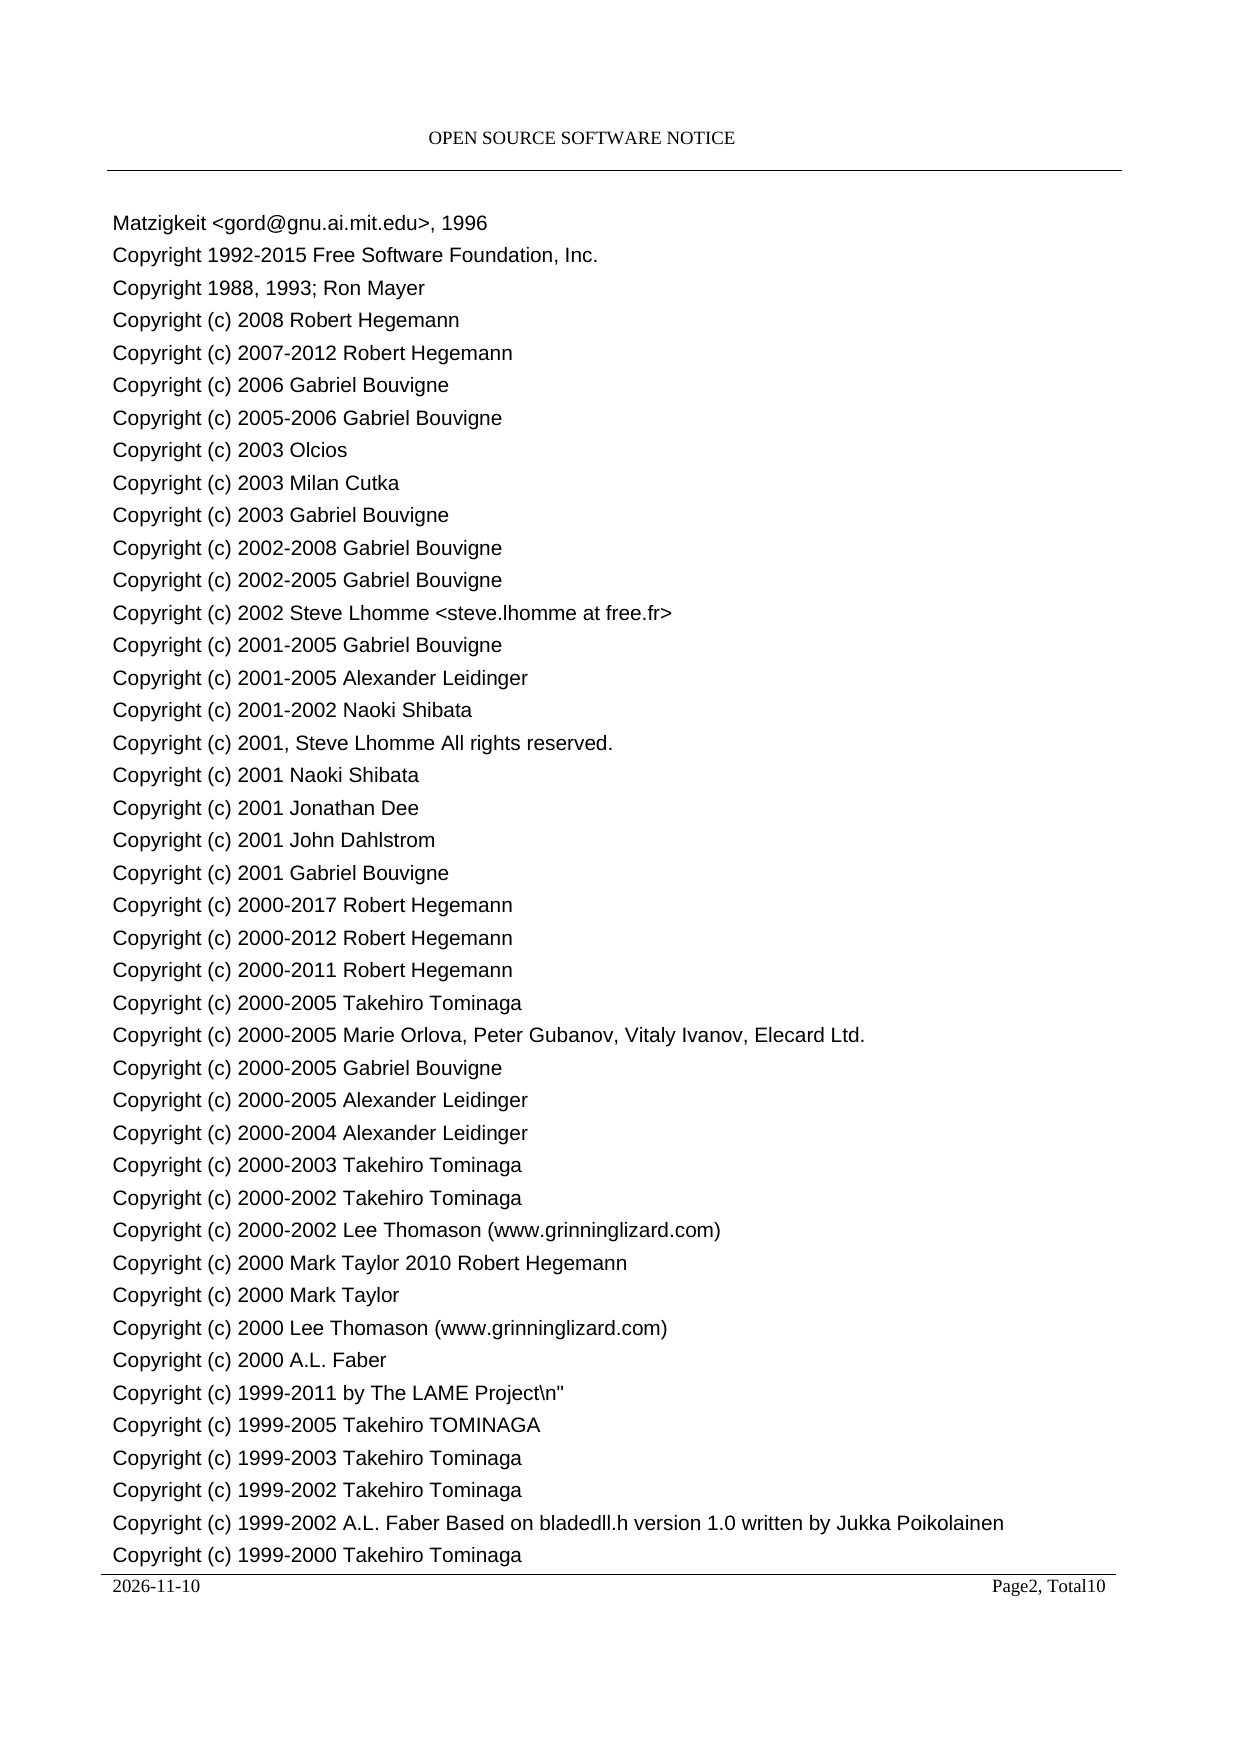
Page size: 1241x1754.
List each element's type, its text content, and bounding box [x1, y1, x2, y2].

text Copyright (c) 2001-2002 Naoki Shibata [112, 694, 1128, 726]
text Copyright (c) 2000-2011 Robert Hegemann [112, 954, 1128, 986]
text Copyright (c) 2003 Milan Cutka [112, 466, 1128, 499]
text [112, 206, 1128, 239]
text Copyright (c) 2005-2006 Gabriel Bouvigne [112, 401, 1128, 434]
text Copyright (c) 2001, Steve Lhomme All rights reserved. [112, 726, 1128, 759]
text Copyright (c) 2001 Gabriel Bouvigne [112, 856, 1128, 889]
text Copyright (c) 2001 John Dahlstrom [112, 824, 1128, 856]
text Copyright (c) 2000 Mark Taylor [112, 1279, 1128, 1311]
text Copyright (c) 2000-2002 Takehiro Tominaga [112, 1181, 1128, 1214]
text Copyright (c) 2002-2005 Gabriel Bouvigne [112, 564, 1128, 596]
text Copyright (c) 2000-2005 Gabriel Bouvigne [112, 1051, 1128, 1084]
text Copyright (c) 2008 Robert Hegemann [112, 304, 1128, 336]
text Copyright (c) 2002-2008 Gabriel Bouvigne [112, 531, 1128, 564]
text Copyright (c) 2000 A.L. Faber [112, 1344, 1128, 1376]
text Copyright (c) 2000-2017 Robert Hegemann [112, 889, 1128, 921]
text Copyright 1988, 1993; Ron Mayer [112, 271, 1128, 304]
text Copyright (c) 2003 Olcios [112, 434, 1128, 466]
text Copyright (c) 2001-2005 Alexander Leidinger [112, 661, 1128, 694]
text Copyright (c) 2003 Gabriel Bouvigne [112, 499, 1128, 531]
text Copyright (c) 2001 Jonathan Dee [112, 791, 1128, 824]
text Copyright (c) 1999-2011 by The LAME Project\n" [112, 1376, 1128, 1409]
text Copyright (c) 2000 Mark Taylor 2010 Robert Hegemann [112, 1246, 1128, 1279]
text Copyright (c) 2000-2005 Takehiro Tominaga [112, 986, 1128, 1019]
text Copyright (c) 2001 Naoki Shibata [112, 759, 1128, 791]
text Copyright (c) 2000-2002 Lee Thomason (www.grinninglizard.com) [112, 1214, 1128, 1246]
text Copyright (c) 2000-2012 Robert Hegemann [112, 921, 1128, 954]
text Copyright (c) 1999-2002 Takehiro Tominaga [112, 1474, 1128, 1506]
text Copyright (c) 2006 Gabriel Bouvigne [112, 369, 1128, 401]
text Copyright (c) 2000-2003 Takehiro Tominaga [112, 1149, 1128, 1181]
text Copyright (c) 2002 Steve Lhomme <steve.lhomme at free.fr> [112, 596, 1128, 629]
text Copyright (c) 2000-2004 Alexander Leidinger [112, 1116, 1128, 1149]
text Copyright (c) 2001-2005 Gabriel Bouvigne [112, 629, 1128, 661]
text Copyright (c) 1999-2005 Takehiro TOMINAGA [112, 1409, 1128, 1441]
text Copyright 1992-2015 Free Software Foundation, Inc. [112, 239, 1128, 271]
text Copyright (c) 2007-2012 Robert Hegemann [112, 336, 1128, 369]
text Copyright (c) 1999-2002 A.L. Faber Based on bladedll.h version 1.0 written by Jukka Poikolainen [112, 1506, 1128, 1539]
text Copyright (c) 1999-2003 Takehiro Tominaga [112, 1441, 1128, 1474]
text Copyright (c) 2000 Lee Thomason (www.grinninglizard.com) [112, 1311, 1128, 1344]
text Copyright (c) 2000-2005 Marie Orlova, Peter Gubanov, Vitaly Ivanov, Elecard Ltd. [112, 1019, 1128, 1051]
text Copyright (c) 1999-2000 Takehiro Tominaga [112, 1539, 1128, 1571]
text Copyright (c) 2000-2005 Alexander Leidinger [112, 1084, 1128, 1116]
